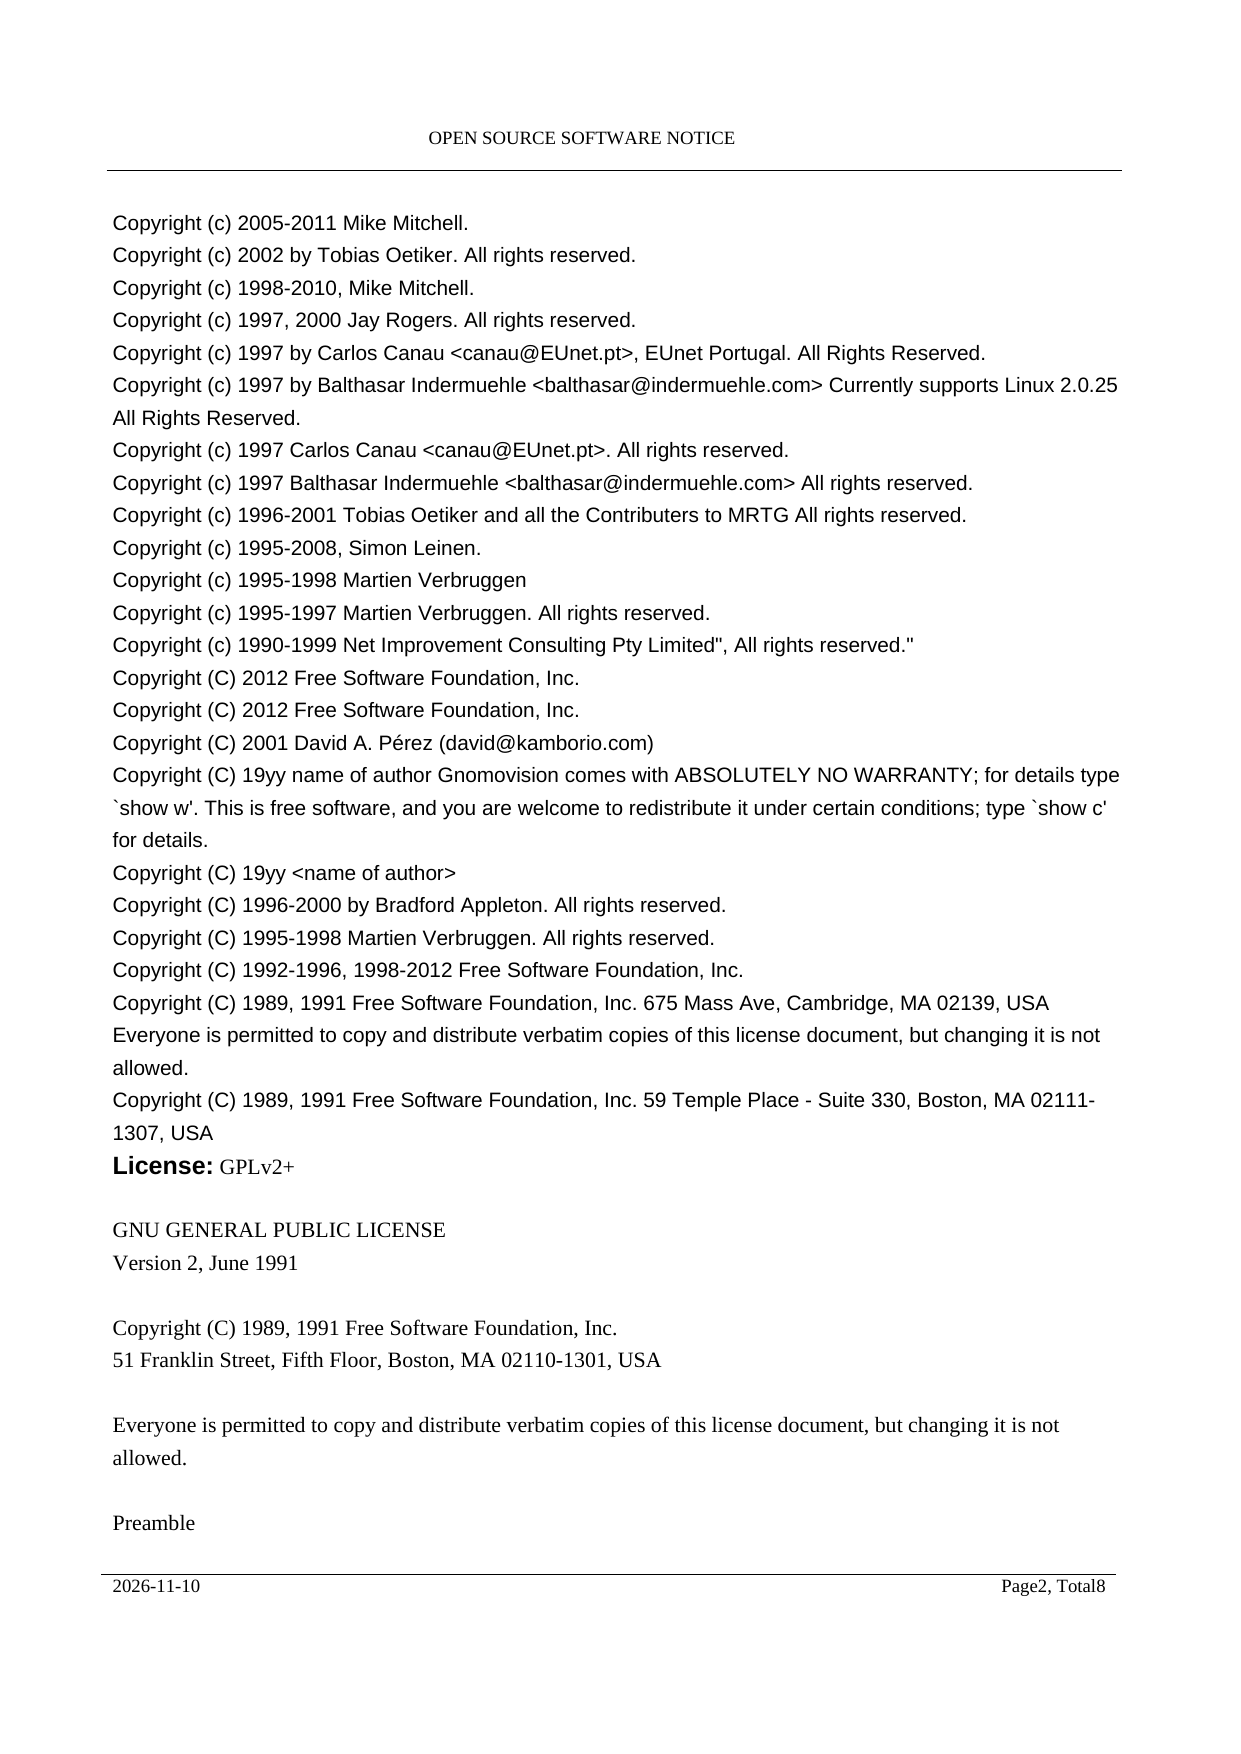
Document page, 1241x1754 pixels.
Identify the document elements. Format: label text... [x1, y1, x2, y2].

text Copyright (c) 1995-1997 Martien Verbruggen. All rights reserved. [112, 596, 1128, 629]
text Copyright (C) 2001 David A. Pérez (david@kamborio.com) [112, 726, 1128, 759]
text Copyright (c) 1997, 2000 Jay Rogers. All rights reserved. [112, 304, 1128, 336]
text Copyright (C) 2012 Free Software Foundation, Inc. [112, 694, 1128, 726]
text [112, 1149, 1128, 1539]
text Copyright (c) 1990-1999 Net Improvement Consulting Pty Limited", All rights reserved." [112, 629, 1128, 661]
text Copyright (c) 2002 by Tobias Oetiker. All rights reserved. [112, 239, 1128, 271]
text Copyright (c) 1997 Carlos Canau <canau@EUnet.pt>. All rights reserved. [112, 434, 1128, 466]
text Copyright (c) 1997 Balthasar Indermuehle <balthasar@indermuehle.com> All rights reserved. [112, 466, 1128, 499]
text Copyright (c) 1998-2010, Mike Mitchell. [112, 271, 1128, 304]
text Copyright (c) 1997 by Balthasar Indermuehle <balthasar@indermuehle.com> Currently supports Linux 2.0.25 All Rights Reserved. [112, 369, 1128, 434]
text Copyright (C) 19yy <name of author> [112, 856, 1128, 889]
text Copyright (C) 1995-1998 Martien Verbruggen. All rights reserved. [112, 921, 1128, 954]
text Copyright (C) 1989, 1991 Free Software Foundation, Inc. 675 Mass Ave, Cambridge, MA 02139, USA Everyone is permitted to copy and distribute verbatim copies of this license document, but changing it is not allowed. [112, 986, 1128, 1084]
text Copyright (C) 19yy name of author Gnomovision comes with ABSOLUTELY NO WARRANTY; for details type `show w'. This is free software, and you are welcome to redistribute it under certain conditions; type `show c' for details. [112, 759, 1128, 856]
text Copyright (c) 1995-1998 Martien Verbruggen [112, 564, 1128, 596]
text Copyright (c) 2005-2011 Mike Mitchell. [112, 206, 1128, 239]
text Copyright (C) 1989, 1991 Free Software Foundation, Inc. 59 Temple Place - Suite 330, Boston, MA 02111-1307, USA [112, 1084, 1128, 1149]
text Copyright (c) 1995-2008, Simon Leinen. [112, 531, 1128, 564]
text Copyright (C) 1992-1996, 1998-2012 Free Software Foundation, Inc. [112, 954, 1128, 986]
text Copyright (C) 2012 Free Software Foundation, Inc. [112, 661, 1128, 694]
text Copyright (C) 1996-2000 by Bradford Appleton. All rights reserved. [112, 889, 1128, 921]
text Copyright (c) 1997 by Carlos Canau <canau@EUnet.pt>, EUnet Portugal. All Rights Reserved. [112, 336, 1128, 369]
text Copyright (c) 1996-2001 Tobias Oetiker and all the Contributers to MRTG All rights reserved. [112, 499, 1128, 531]
